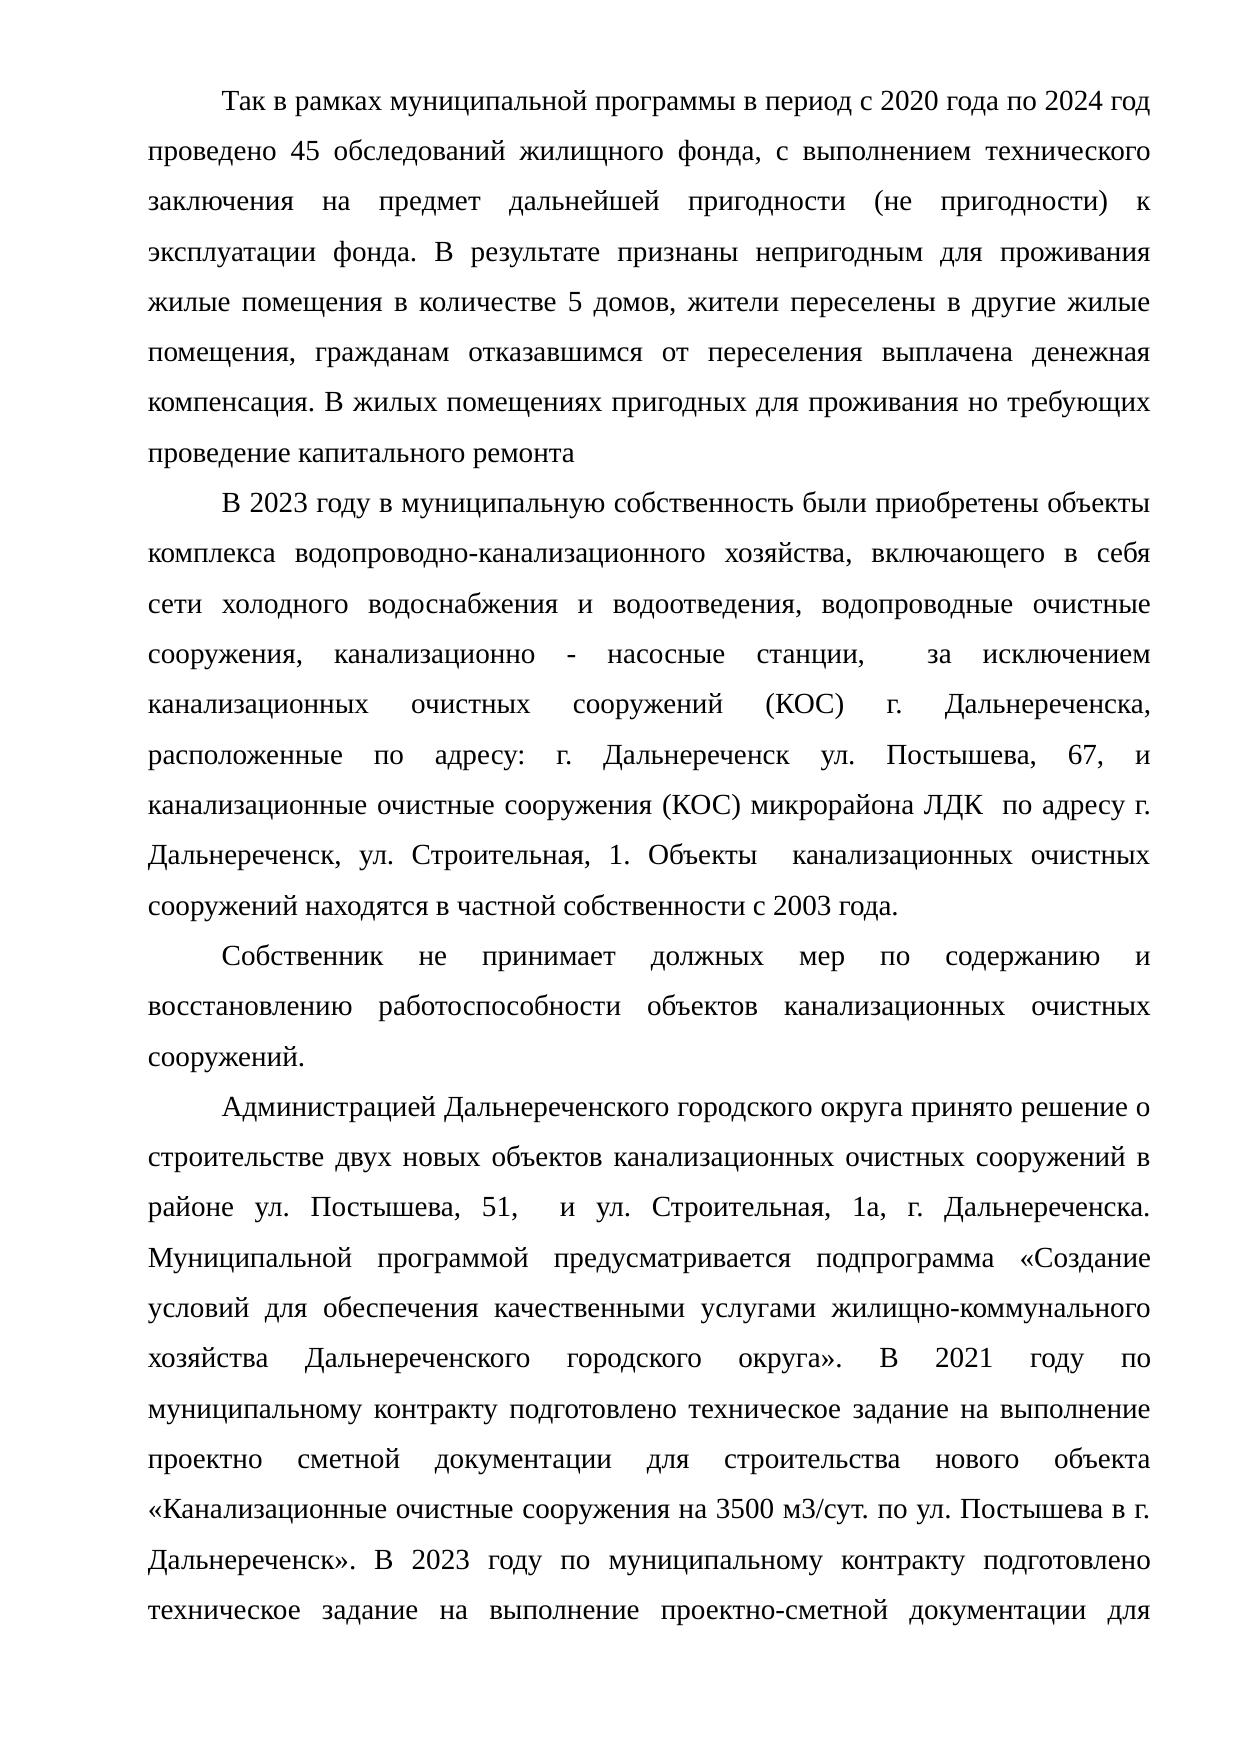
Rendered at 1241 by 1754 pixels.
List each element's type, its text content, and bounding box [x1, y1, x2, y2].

text Так в рамках муниципальной программы в период с 2020 года по 2024 год проведено 45 обследований жилищного фонда, с выполнением технического заключения на предмет дальнейшей пригодности (не пригодности) к эксплуатации фонда. В результате признаны непригодным для проживания жилые помещения в количестве 5 домов, жители переселены в другие жилые помещения, гражданам отказавшимся от переселения выплачена денежная компенсация. В жилых помещениях пригодных для проживания но требующих проведение капитального ремонта [148, 83, 1152, 468]
text Собственник не принимает должных мер по содержанию и восстановлению работоспособности объектов канализационных очистных сооружений. [148, 938, 1152, 1072]
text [148, 1089, 1152, 1626]
text В 2023 году в муниципальную собственность были приобретены объекты комплекса водопроводно-канализационного хозяйства, включающего в себя сети холодного водоснабжения и водоотведения, водопроводные очистные сооружения, канализационно - насосные станции, за исключением канализационных очистных сооружений (КОС) г. Дальнереченска, расположенные по адресу: г. Дальнереченск ул. Постышева, 67, и канализационные очистные сооружения (КОС) микрорайона ЛДК по адресу г. Дальнереченск, ул. Строительная, 1. Объекты канализационных очистных сооружений находятся в частной собственности с 2003 года. [148, 485, 1152, 921]
